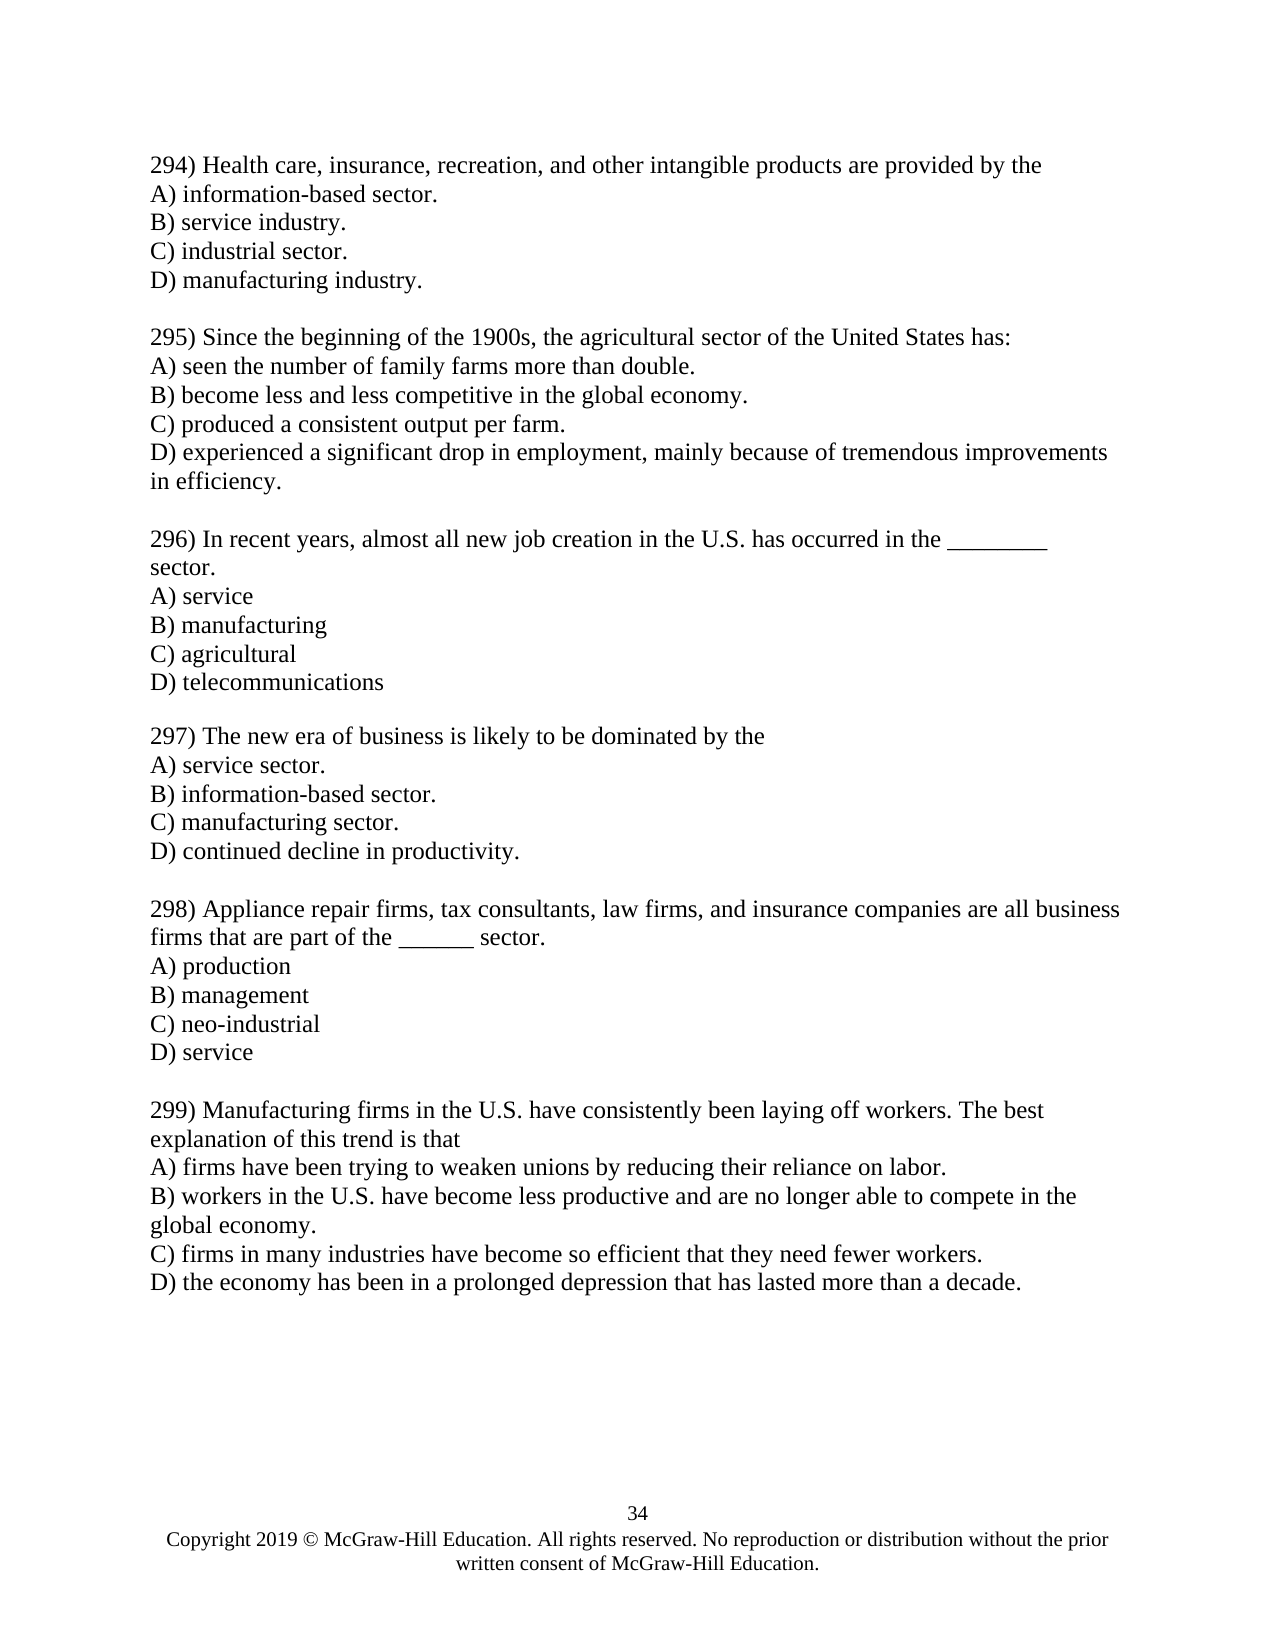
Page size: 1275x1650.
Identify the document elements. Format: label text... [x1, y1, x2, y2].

text 298) Appliance repair firms, tax consultants, law firms, and insurance companies are all business firms that are part of the ______ sector. [150, 894, 1125, 951]
text 295) Since the beginning of the 1900s, the agricultural sector of the United States has: [150, 322, 1125, 351]
text D) experienced a significant drop in employment, mainly because of tremendous improvements in efficiency. [150, 437, 1125, 495]
text D) manufacturing industry. [150, 265, 1125, 294]
text D) the economy has been in a prolonged depression that has lasted more than a decade. [150, 1267, 1125, 1296]
text B) service industry. [150, 207, 1125, 236]
text C) agricultural [150, 639, 1125, 667]
text C) neo-industrial [150, 1009, 1125, 1037]
text C) produced a consistent output per farm. [150, 409, 1125, 437]
text A) production [150, 951, 1125, 980]
text C) industrial sector. [150, 236, 1125, 265]
text B) become less and less competitive in the global economy. [150, 380, 1125, 409]
text C) firms in many industries have become so efficient that they need fewer workers. [150, 1239, 1125, 1267]
text A) service [150, 581, 1125, 610]
text B) information-based sector. [150, 779, 1125, 807]
text D) continued decline in productivity. [150, 836, 1125, 865]
text 294) Health care, insurance, recreation, and other intangible products are provided by the [150, 150, 1125, 179]
text B) management [150, 980, 1125, 1009]
text D) telecommunications [150, 667, 1125, 696]
text 296) In recent years, almost all new job creation in the U.S. has occurred in the ________ sector. [150, 524, 1125, 581]
text C) manufacturing sector. [150, 807, 1125, 836]
text B) manufacturing [150, 610, 1125, 639]
text A) seen the number of family farms more than double. [150, 351, 1125, 380]
text 297) The new era of business is likely to be dominated by the [150, 721, 1125, 750]
text 299) Manufacturing firms in the U.S. have consistently been laying off workers. The best explanation of this trend is that [150, 1095, 1125, 1152]
text B) workers in the U.S. have become less productive and are no longer able to compete in the global economy. [150, 1181, 1125, 1239]
text A) service sector. [150, 750, 1125, 779]
text A) information-based sector. [150, 179, 1125, 207]
text A) firms have been trying to weaken unions by reducing their reliance on labor. [150, 1152, 1125, 1181]
text D) service [150, 1037, 1125, 1066]
